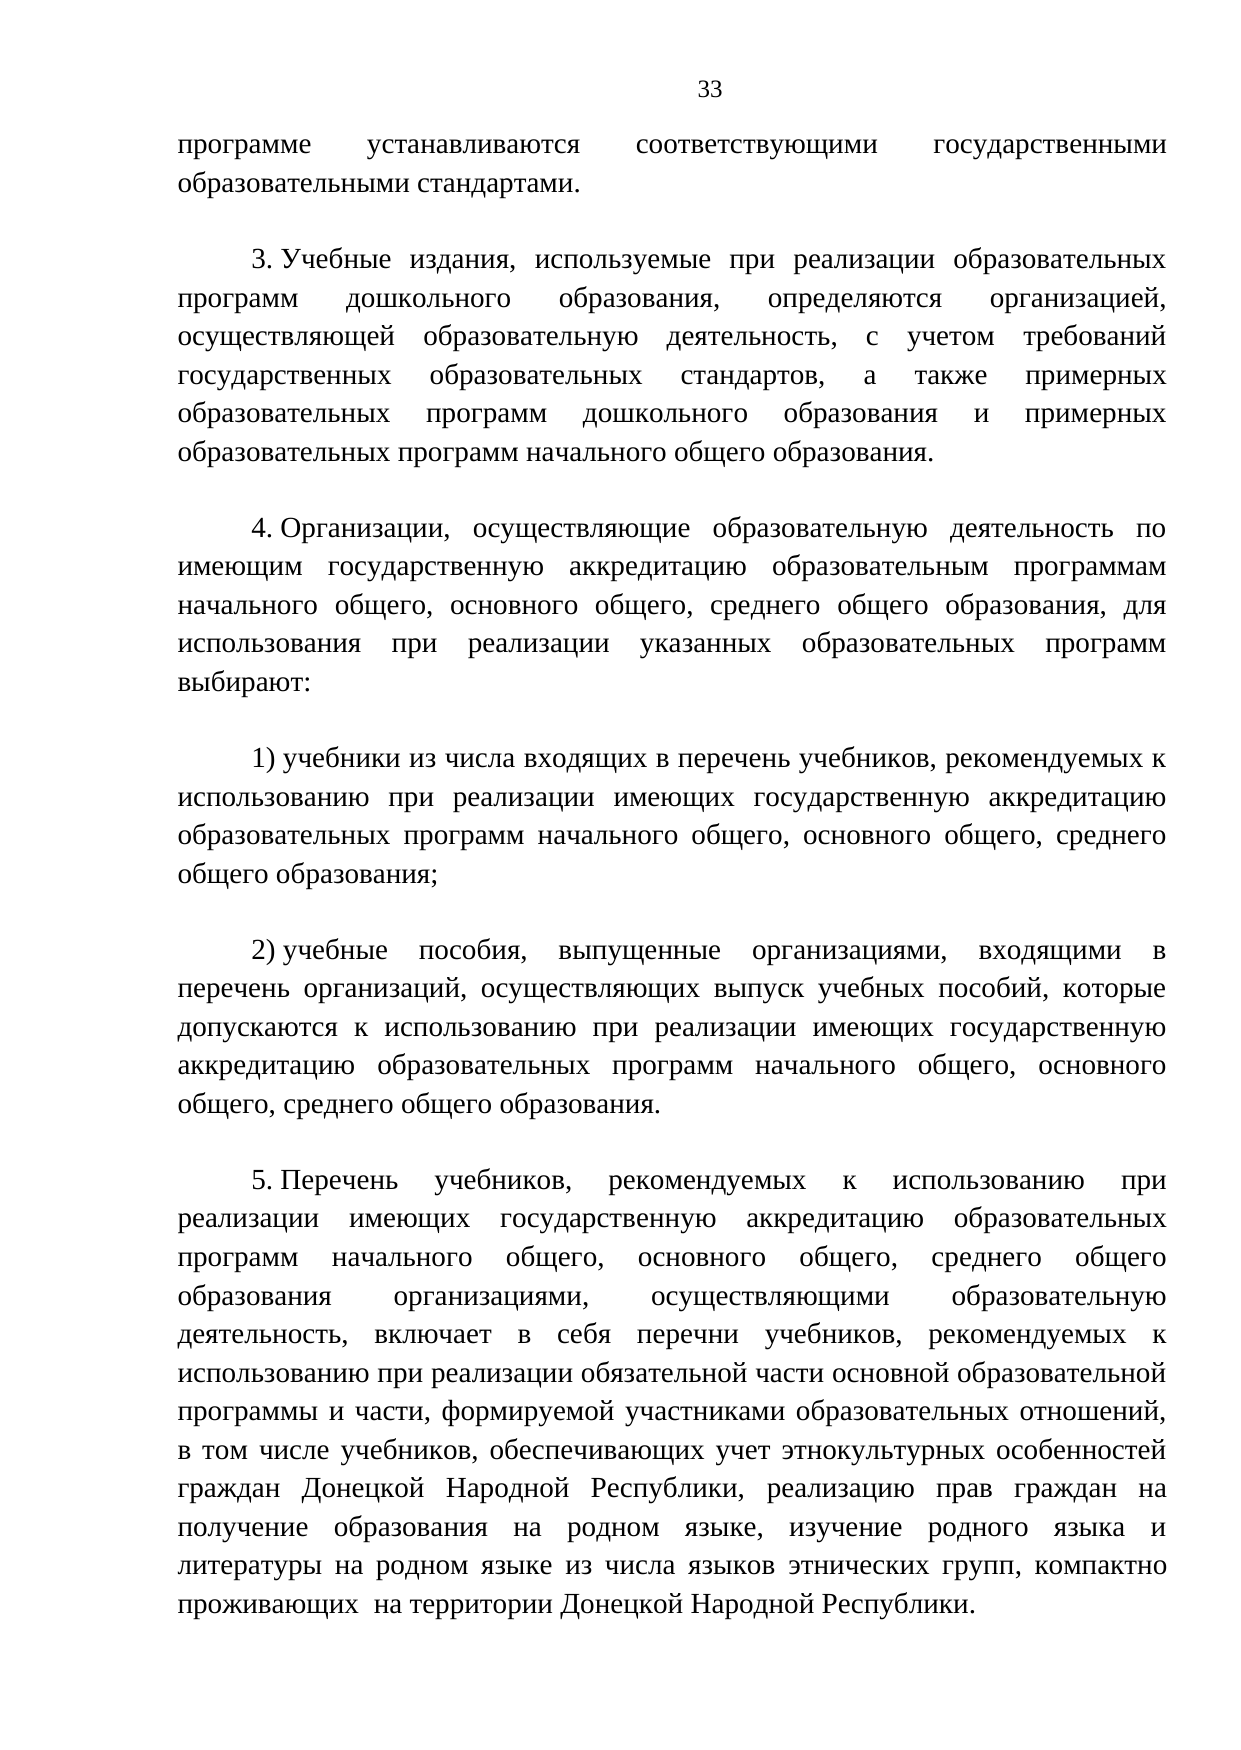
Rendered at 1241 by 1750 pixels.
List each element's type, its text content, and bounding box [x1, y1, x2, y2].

text 5. Перечень учебников, рекомендуемых к использованию при реализации имеющих государственную аккредитацию образовательных программ начального общего, основного общего, среднего общего образования организациями, осуществляющими образовательную деятельность, включает в себя перечни учебников, рекомендуемых к использованию при реализации обязательной части основной образовательной программы и части, формируемой участниками образовательных отношений, в том числе учебников, обеспечивающих учет этнокультурных особенностей граждан Донецкой Народной Республики, реализацию прав граждан на получение образования на родном языке, изучение родного языка и литературы на родном языке из числа языков этнических групп, компактно проживающих на территории Донецкой Народной Республики. [177, 1162, 1167, 1619]
text 2) учебные пособия, выпущенные организациями, входящими в перечень организаций, осуществляющих выпуск учебных пособий, которые допускаются к использованию при реализации имеющих государственную аккредитацию образовательных программ начального общего, основного общего, среднего общего образования. [177, 932, 1167, 1119]
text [177, 127, 1167, 199]
text 3. Учебные издания, используемые при реализации образовательных программ дошкольного образования, определяются организацией, осуществляющей образовательную деятельность, с учетом требований государственных образовательных стандартов, а также примерных образовательных программ дошкольного образования и примерных образовательных программ начального общего образования. [177, 241, 1167, 467]
text 1) учебники из числа входящих в перечень учебников, рекомендуемых к использованию при реализации имеющих государственную аккредитацию образовательных программ начального общего, основного общего, среднего общего образования; [177, 740, 1167, 889]
text 4. Организации, осуществляющие образовательную деятельность по имеющим государственную аккредитацию образовательным программам начального общего, основного общего, среднего общего образования, для использования при реализации указанных образовательных программ выбирают: [177, 510, 1167, 698]
